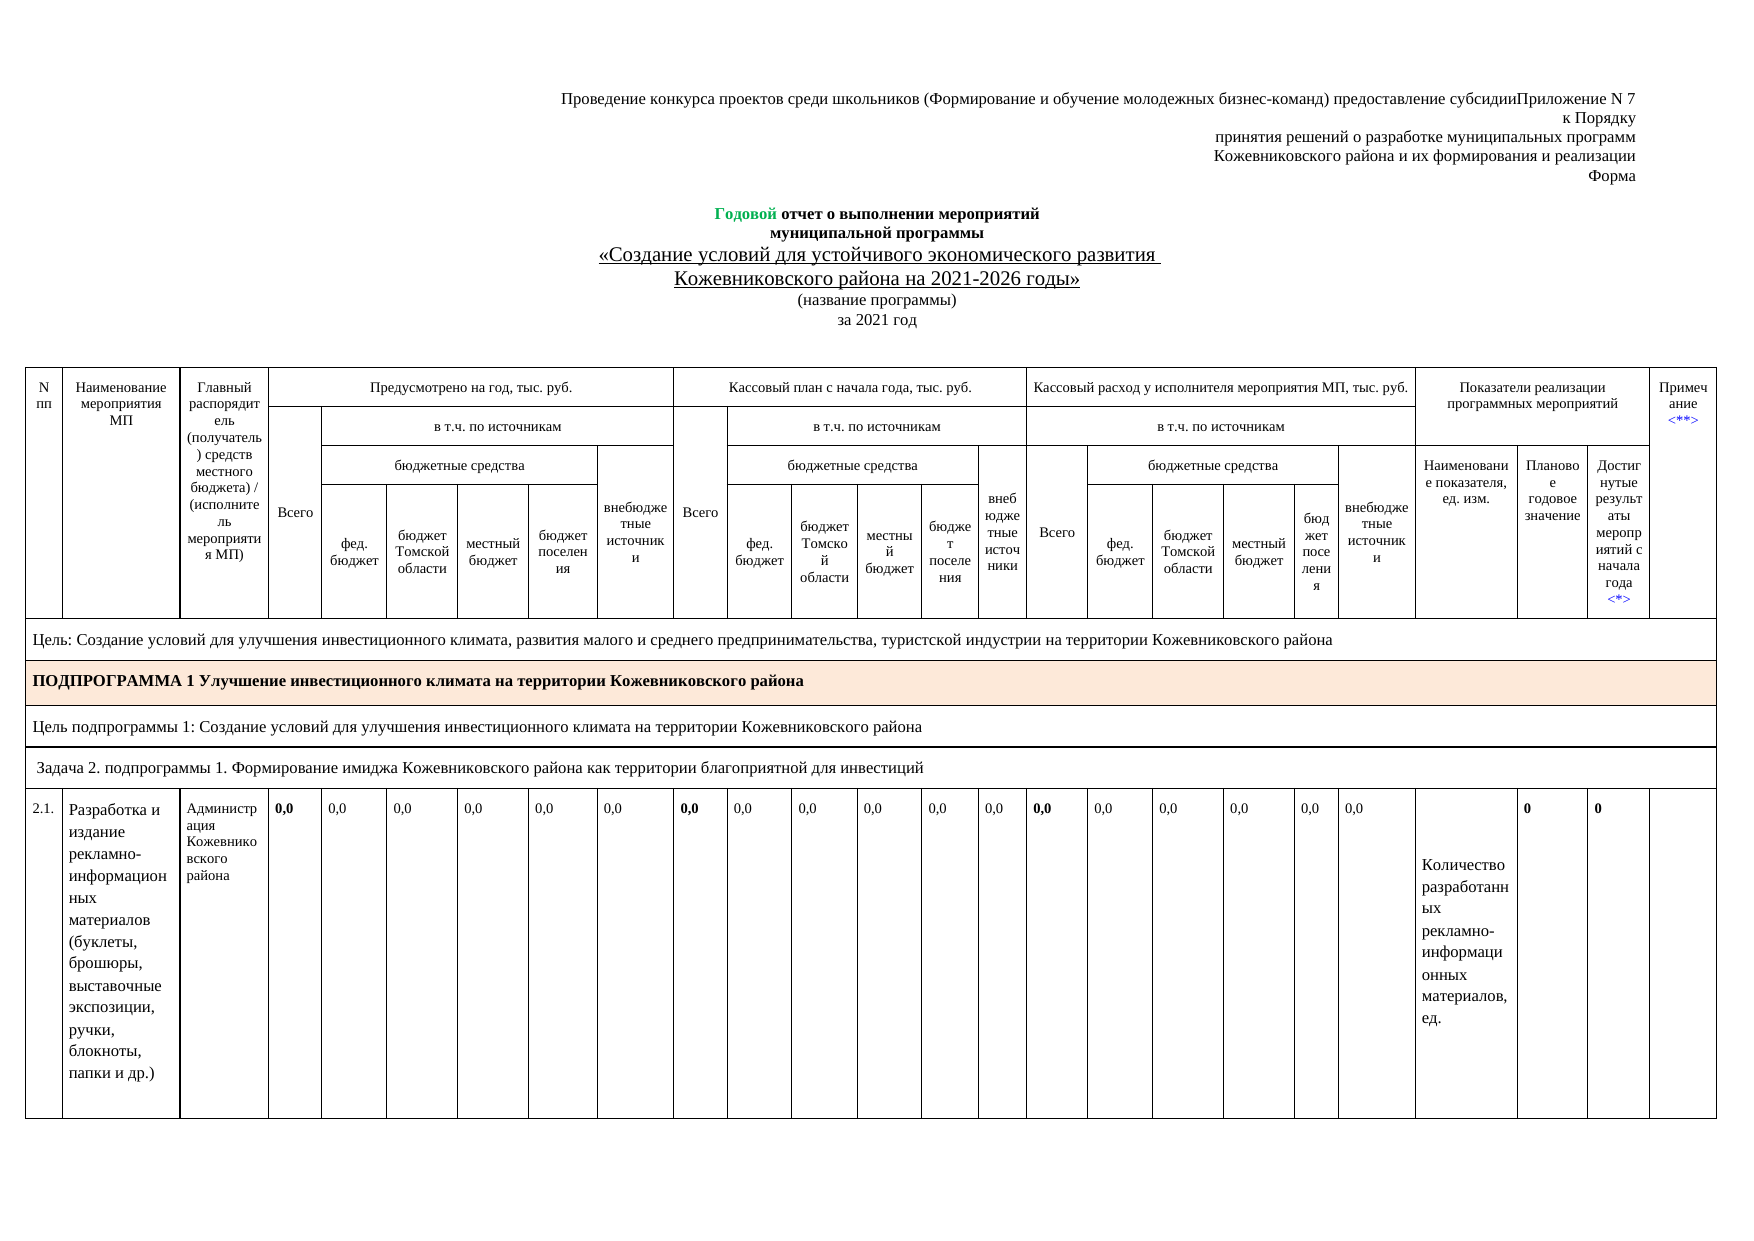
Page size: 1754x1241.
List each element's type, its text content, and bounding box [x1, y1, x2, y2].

table_cell Всего [674, 407, 727, 618]
table_cell Разработка и издание рекламно-информационных материалов (буклеты, брошюры, выставочные экспозиции, ручки, блокноты, папки и др.) [63, 789, 179, 1118]
table_cell 0,0 [529, 789, 597, 1118]
table_cell бюджет Томской области [1153, 485, 1223, 618]
table_cell 0,0 [858, 789, 921, 1118]
table_cell бюджет поселения [922, 485, 978, 618]
table_header N пп [26, 368, 62, 618]
table_cell [1650, 789, 1716, 1118]
table_cell 0,0 [792, 789, 857, 1118]
table_cell Всего [269, 407, 321, 618]
table_cell 0,0 [728, 789, 791, 1118]
table_cell 0,0 [322, 789, 386, 1118]
table_cell бюджет поселения [1295, 485, 1338, 618]
table_cell 0,0 [979, 789, 1026, 1118]
table_cell 0,0 [387, 789, 457, 1118]
table_cell бюджет Томской области [792, 485, 857, 618]
table_header Кассовый расход у исполнителя мероприятия МП, тыс. руб. [1027, 368, 1415, 406]
table_cell бюджетные средства [322, 446, 597, 484]
table_cell внебюджетные источники [598, 446, 673, 618]
table_cell Наименование показателя, ед. изм. [1416, 446, 1517, 618]
table_cell 0,0 [598, 789, 673, 1118]
table_cell 0,0 [1027, 789, 1087, 1118]
table_cell 2.1. [26, 789, 62, 1118]
text Кожевниковского района и их формирования и реализации [118, 146, 1636, 165]
text Годовой отчет о выполнении мероприятий [118, 204, 1636, 223]
text муниципальной программы [118, 223, 1636, 242]
table_cell фед. бюджет [322, 485, 386, 618]
table_cell внебюджетные источники [979, 446, 1026, 618]
text Кожевниковского района на 2021-2026 годы» [118, 266, 1636, 290]
table_cell местный бюджет [1224, 485, 1294, 618]
table_cell 0,0 [1224, 789, 1294, 1118]
table_cell Цель подпрограммы 1: Создание условий для улучшения инвестиционного климата на территории Кожевниковского района [26, 706, 1716, 746]
table_cell 0,0 [1088, 789, 1152, 1118]
table_cell бюджетные средства [1088, 446, 1338, 484]
table_cell фед. бюджет [1088, 485, 1152, 618]
table_cell в т.ч. по источникам [1027, 407, 1415, 445]
table_cell 0 [1588, 789, 1649, 1118]
table_cell Задача 2. подпрограммы 1. Формирование имиджа Кожевниковского района как территории благоприятной для инвестиций [26, 748, 1716, 788]
text (название программы) [118, 290, 1636, 309]
table_cell местный бюджет [458, 485, 528, 618]
table_header Главный распорядитель (получатель) средств местного бюджета) / (исполнитель мероприятия МП) [181, 368, 268, 618]
text к Порядку [118, 108, 1636, 127]
table_header Наименование мероприятия МП [63, 368, 179, 618]
table_cell Достигнутые результаты мероприятий с начала года <*> [1588, 446, 1649, 618]
table_header Показатели реализации программных мероприятий [1416, 368, 1649, 445]
table_header Предусмотрено на год, тыс. руб. [269, 368, 673, 406]
table_cell ПОДПРОГРАММА 1 Улучшение инвестиционного климата на территории Кожевниковского района [26, 661, 1716, 705]
table_cell 0,0 [674, 789, 727, 1118]
table_cell бюджетные средства [728, 446, 978, 484]
table_cell 0,0 [269, 789, 321, 1118]
table_cell внебюджетные источники [1339, 446, 1415, 618]
table_cell в т.ч. по источникам [728, 407, 1026, 445]
text «Создание условий для устойчивого экономического развития [118, 242, 1636, 266]
text за 2021 год [118, 309, 1636, 328]
table_cell Всего [1027, 446, 1087, 618]
table_cell местный бюджет [858, 485, 921, 618]
table_cell 0 [1518, 789, 1587, 1118]
table_cell 0,0 [1153, 789, 1223, 1118]
table_cell Плановое годовое значение [1518, 446, 1587, 618]
table_cell 0,0 [1295, 789, 1338, 1118]
table_cell бюджет Томской области [387, 485, 457, 618]
table_cell 0,0 [922, 789, 978, 1118]
table_header Примечание <**> [1650, 368, 1716, 618]
text Проведение конкурса проектов среди школьников (Формирование и обучение молодежных бизнес-команд) предоставление субсидииПриложение N 7 [118, 89, 1636, 108]
text принятия решений о разработке муниципальных программ [118, 127, 1636, 146]
text Форма [118, 165, 1636, 184]
table_cell фед. бюджет [728, 485, 791, 618]
table_cell Администрация Кожевниковского района [181, 789, 268, 1118]
table_cell Цель: Создание условий для улучшения инвестиционного климата, развития малого и среднего предпринимательства, туристской индустрии на территории Кожевниковского района [26, 619, 1716, 659]
table_cell бюджет поселения [529, 485, 597, 618]
table_cell 0,0 [458, 789, 528, 1118]
table_header Кассовый план с начала года, тыс. руб. [674, 368, 1026, 406]
table_cell в т.ч. по источникам [322, 407, 673, 445]
table_cell 0,0 [1339, 789, 1415, 1118]
table_cell Количество разработанных рекламно-информационных материалов, ед. [1416, 789, 1517, 1118]
